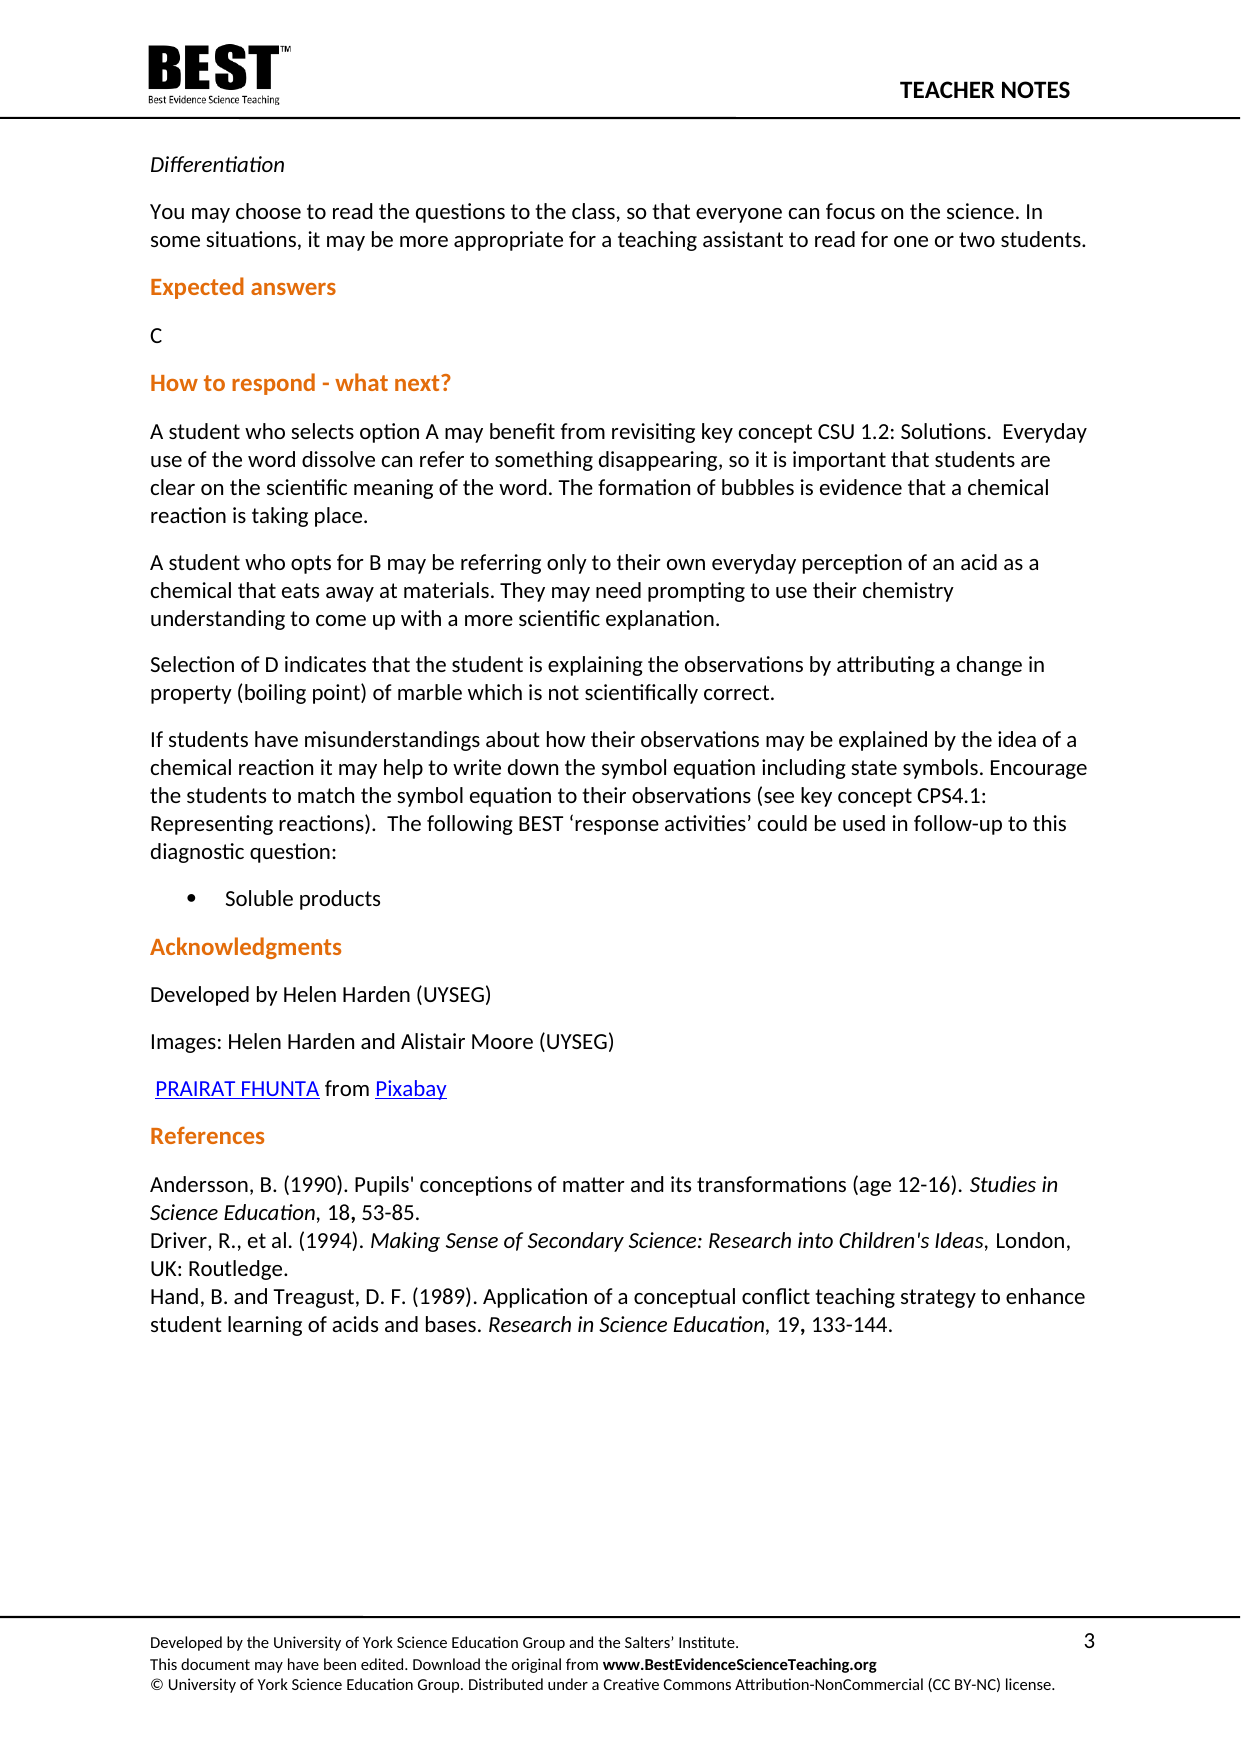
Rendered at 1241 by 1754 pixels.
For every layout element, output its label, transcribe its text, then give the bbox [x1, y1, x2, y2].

list Soluble products [187, 884, 1090, 912]
text Hand, B. and Treagust, D. F. (1989). Application of a conceptual conflict teaching strategy to enhance student learning of acids and bases. Research in Science Education, 19, 133-144. [150, 1282, 1090, 1338]
text C [150, 321, 1090, 349]
text Selection of D indicates that the student is explaining the observations by attributing a change in property (boiling point) of marble which is not scientifically correct. [150, 651, 1090, 707]
text A student who opts for B may be referring only to their own everyday perception of an acid as a chemical that eats away at materials. They may need prompting to use their chemistry understanding to come up with a more scientific explanation. [150, 548, 1090, 632]
text References [150, 1121, 1090, 1151]
text Andersson, B. (1990). Pupils' conceptions of matter and its transformations (age 12-16). Studies in Science Education, 18, 53-85. [150, 1170, 1090, 1226]
text Expected answers [150, 272, 1090, 302]
picture [148, 44, 291, 105]
text Developed by Helen Harden (UYSEG) [150, 980, 1090, 1008]
text You may choose to read the questions to the class, so that everyone can focus on the science. In some situations, it may be more appropriate for a teaching assistant to read for one or two students. [150, 197, 1090, 253]
text How to respond - what next? [150, 368, 1090, 398]
text PRAIRAT FHUNTA from Pixabay [150, 1074, 1090, 1102]
text Images: Helen Harden and Alistair Moore (UYSEG) [150, 1027, 1090, 1055]
text Driver, R., et al. (1994). Making Sense of Secondary Science: Research into Children's Ideas, London, UK: Routledge. [150, 1226, 1090, 1282]
text Acknowledgments [150, 931, 1090, 961]
text Differentiation [150, 150, 1090, 178]
text If students have misunderstandings about how their observations may be explained by the idea of a chemical reaction it may help to write down the symbol equation including state symbols. Encourage the students to match the symbol equation to their observations (see key concept CPS4.1: Representing reactions). The following BEST ‘response activities’ could be used in follow-up to this diagnostic question: [150, 725, 1090, 865]
text A student who selects option A may benefit from revisiting key concept CSU 1.2: Solutions. Everyday use of the word dissolve can refer to something disappearing, so it is important that students are clear on the scientific meaning of the word. The formation of bubbles is evidence that a chemical reaction is taking place. [150, 417, 1090, 529]
